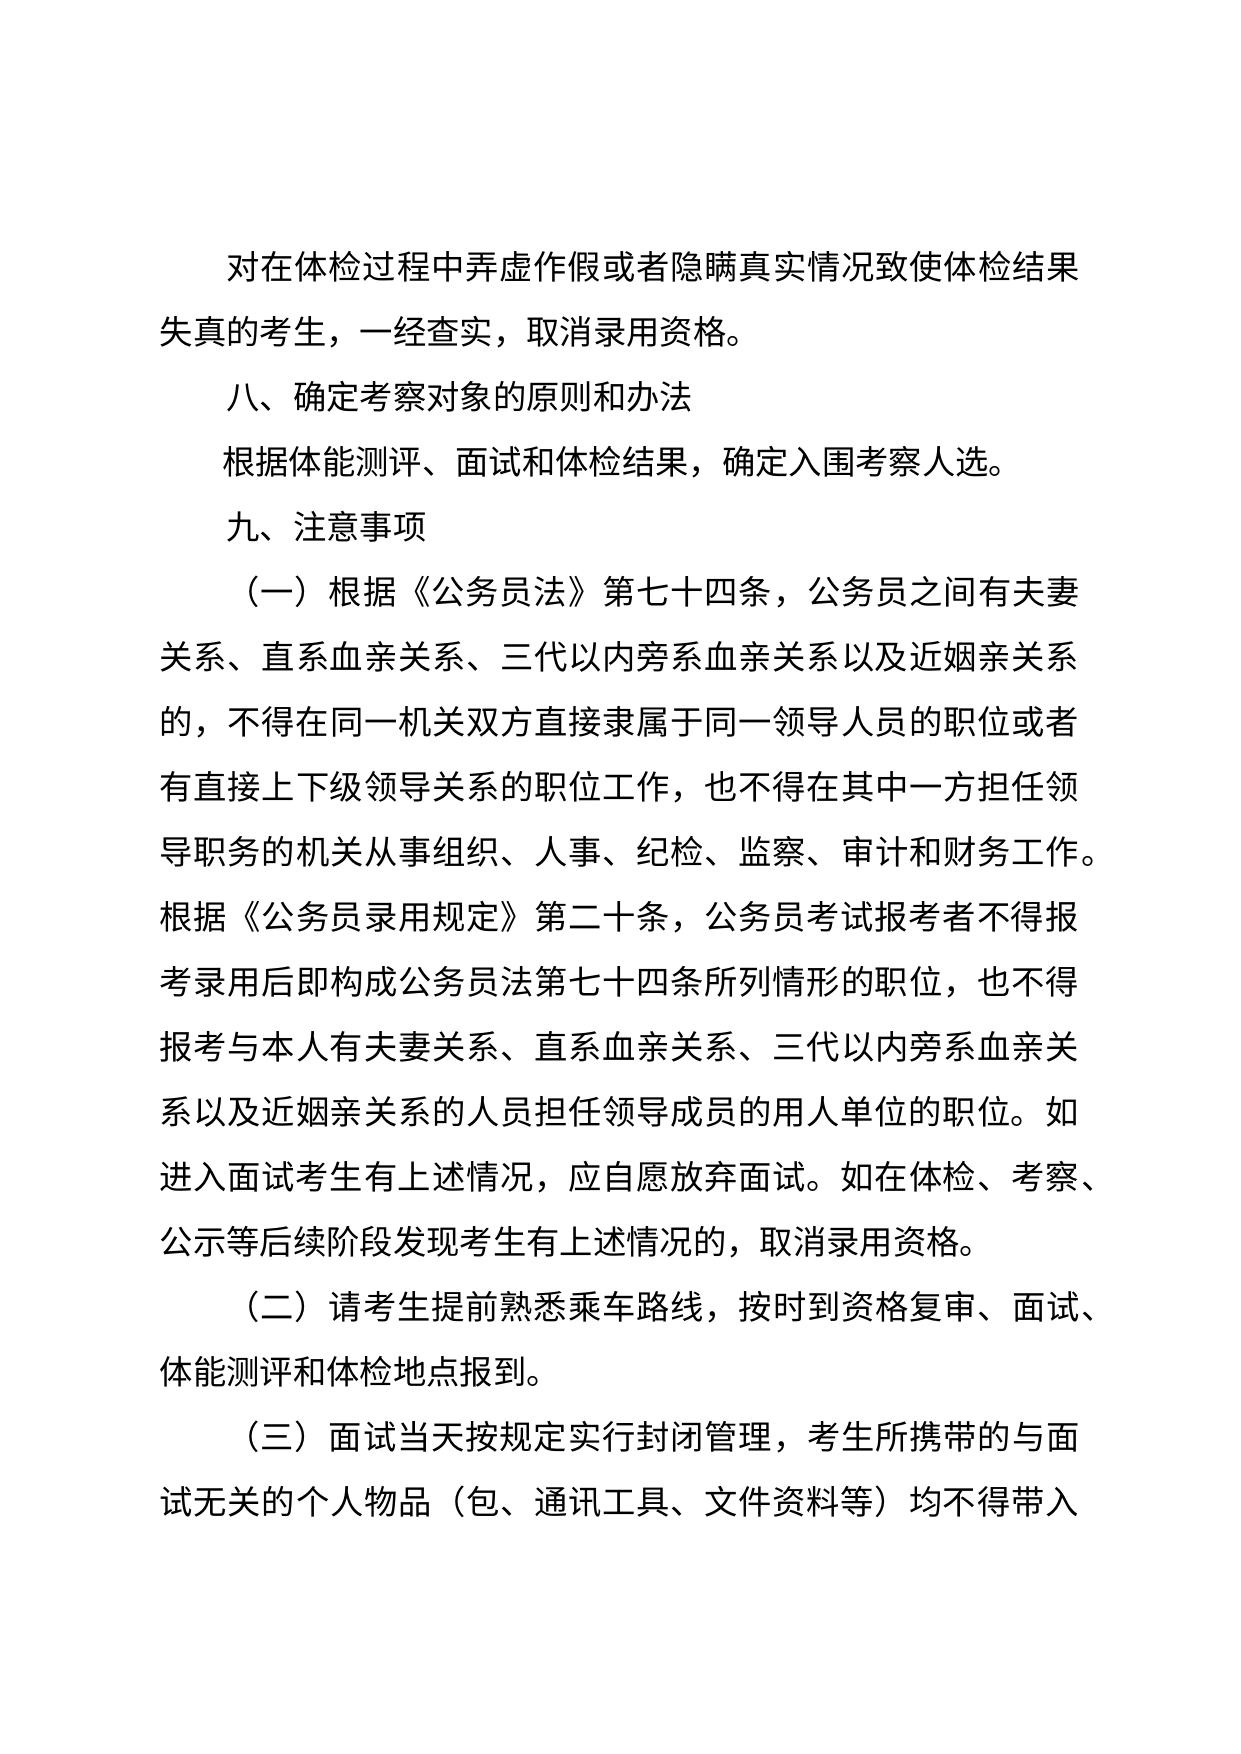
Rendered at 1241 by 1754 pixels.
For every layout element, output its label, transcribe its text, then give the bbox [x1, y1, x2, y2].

text 对在体检过程中弄虚作假或者隐瞒真实情况致使体检结果失真的考生，一经查实，取消录用资格。 [159, 233, 1081, 363]
text （二）请考生提前熟悉乘车路线，按时到资格复审、面试、体能测评和体检地点报到。 [159, 1273, 1081, 1403]
text 根据体能测评、面试和体检结果，确定入围考察人选。 [159, 428, 1081, 493]
text 八、确定考察对象的原则和办法 [159, 363, 1081, 428]
list （一）根据《公务员法》第七十四条，公务员之间有夫妻关系、直系血亲关系、三代以内旁系血亲关系以及近姻亲关系的，不得在同一机关双方直接隶属于同一领导人员的职位或者有直接上下级领导关系的职位工作，也不得在其中一方担任领导职务的机关从事组织、人事、纪检、监察、审计和财务工作。根据《公务员录用规定》第二十条，公务员考试报考者不得报考录用后即构成公务员法第七十四条所列情形的职位，也不得报考与本人有夫妻关系、直系血亲关系、三代以内旁系血亲关系以及近姻亲关系的人员担任领导成员的用人单位的职位。如进入面试考生有上述情况，应自愿放弃面试。如在体检、考察、公示等后续阶段发现考生有上述情况的，取消录用资格。 [159, 558, 1081, 1273]
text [159, 1403, 1081, 1533]
text 九、注意事项 [159, 493, 1081, 558]
